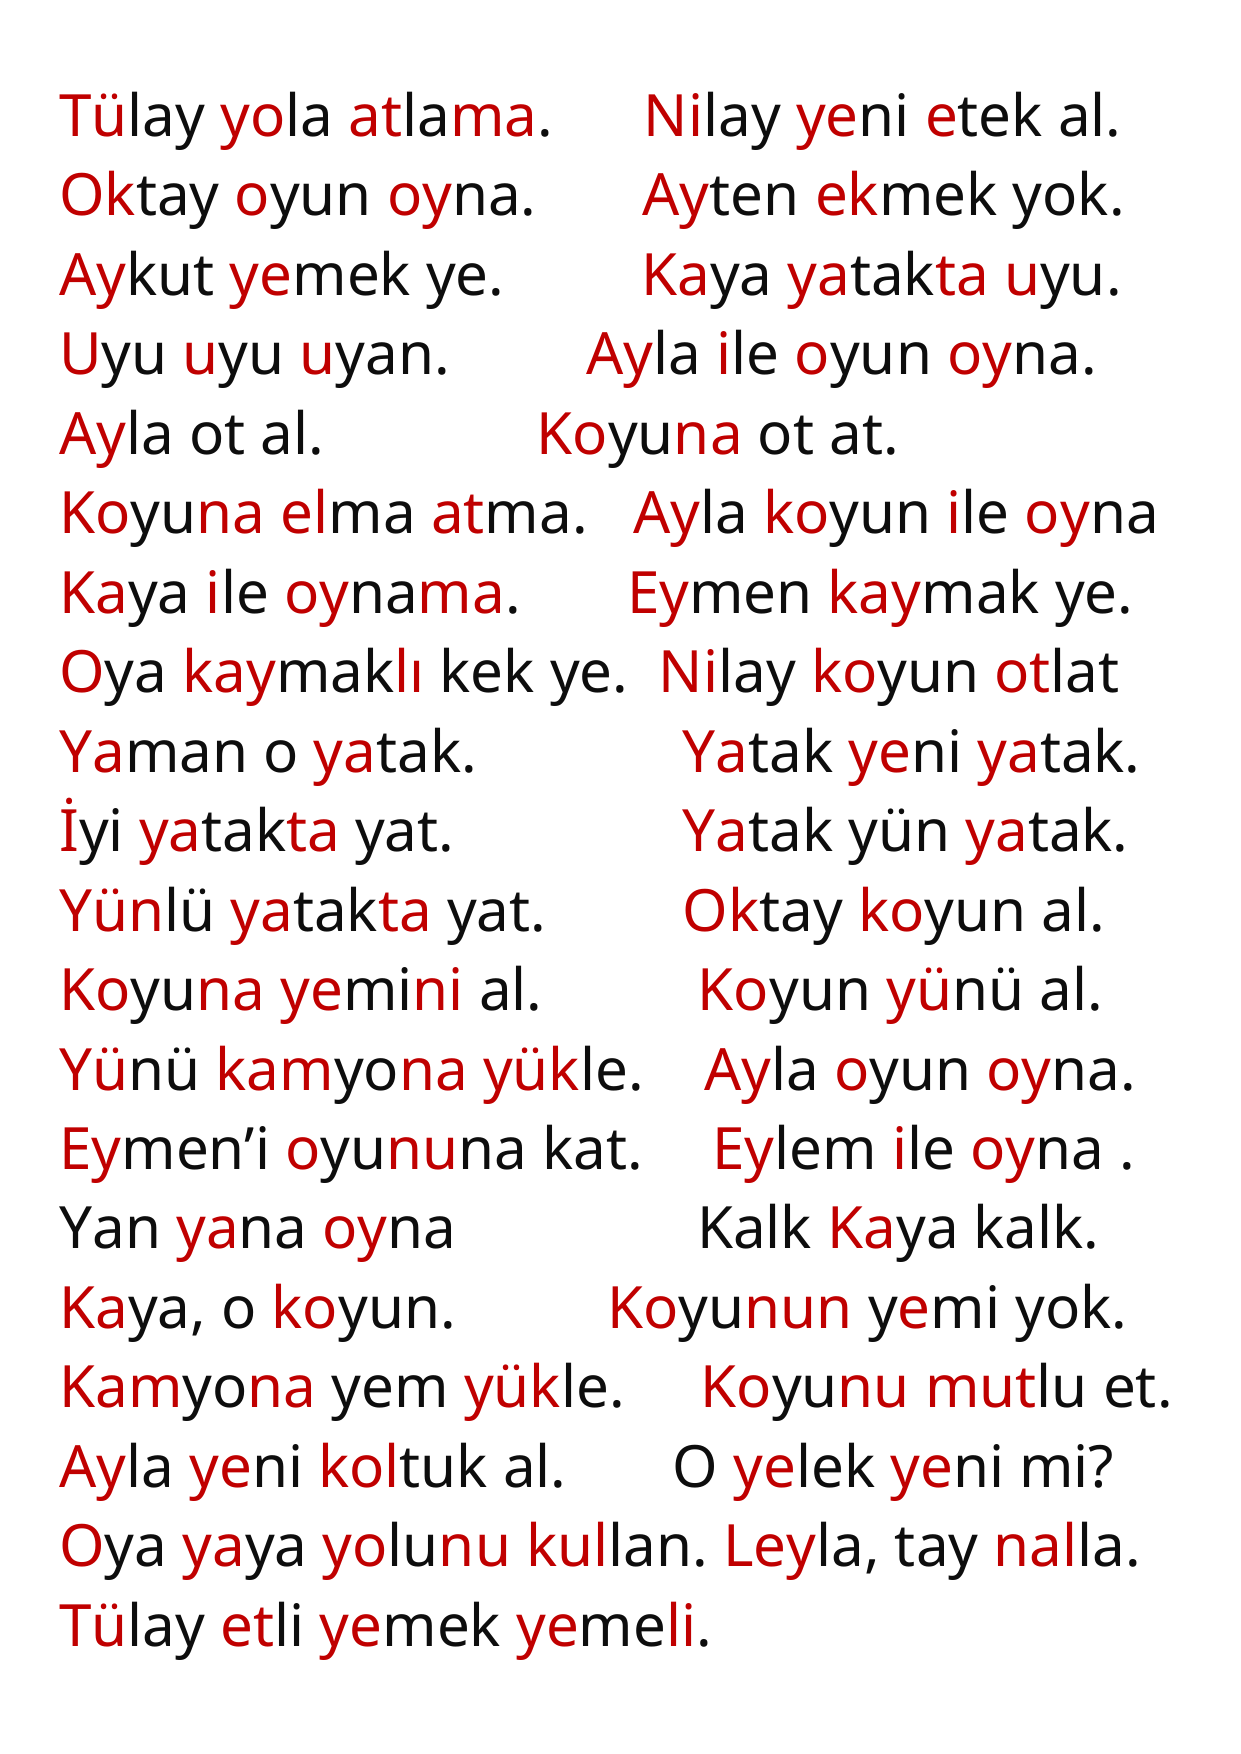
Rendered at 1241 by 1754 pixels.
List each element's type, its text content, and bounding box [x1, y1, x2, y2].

text Oya kaymaklı kek ye. Nilay koyun otlat [59, 630, 1196, 710]
text Yan yana oyna Kalk Kaya kalk. [59, 1187, 1196, 1266]
text Ayla yeni koltuk al. O yelek yeni mi? [59, 1425, 1196, 1504]
text Tülay yola atlama. Nilay yeni etek al. [59, 74, 1196, 153]
text Eymen’i oyununa kat. Eylem ile oyna . [59, 1107, 1196, 1187]
text Koyuna elma atma. Ayla koyun ile oyna [59, 471, 1196, 551]
text Uyu uyu uyan. Ayla ile oyun oyna. [59, 312, 1196, 392]
text Aykut yemek ye. Kaya yatakta uyu. [59, 233, 1196, 312]
text Oya yaya yolunu kullan. Leyla, tay nalla. [59, 1504, 1196, 1584]
text Yaman o yatak. Yatak yeni yatak. [59, 710, 1196, 789]
text Yünü kamyona yükle. Ayla oyun oyna. [59, 1028, 1196, 1107]
text Kaya ile oynama. Eymen kaymak ye. [59, 551, 1196, 630]
text Kamyona yem yükle. Koyunu mutlu et. [59, 1346, 1196, 1425]
text Oktay oyun oyna. Ayten ekmek yok. [59, 153, 1196, 233]
text Ayla ot al. Koyuna ot at. [59, 392, 1196, 471]
text İyi yatakta yat. Yatak yün yatak. [59, 789, 1196, 869]
text Kaya, o koyun. Koyunun yemi yok. [59, 1266, 1196, 1346]
text Koyuna yemini al. Koyun yünü al. [59, 948, 1196, 1028]
text Yünlü yatakta yat. Oktay koyun al. [59, 869, 1196, 948]
text Tülay etli yemek yemeli. [59, 1584, 1196, 1663]
